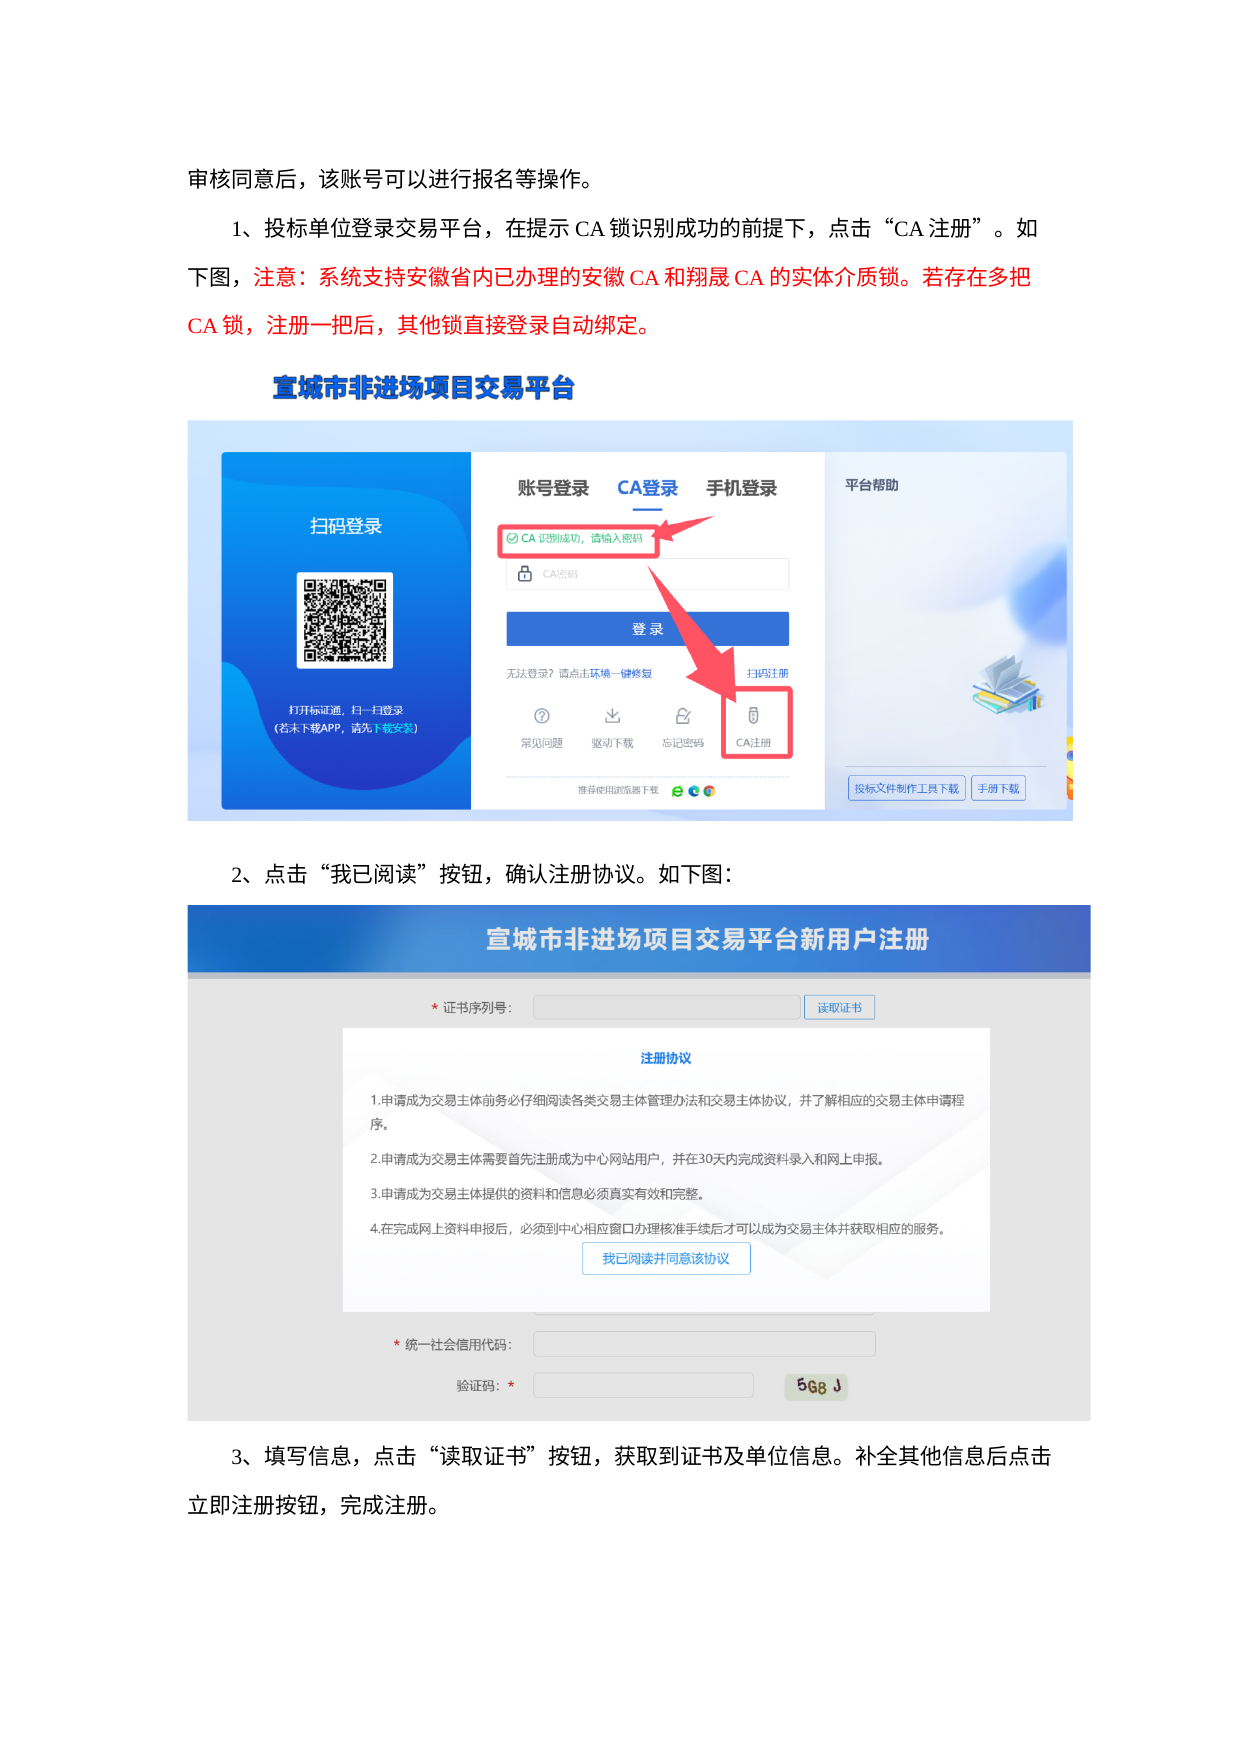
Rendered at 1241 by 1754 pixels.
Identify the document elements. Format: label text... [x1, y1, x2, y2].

text 1、投标单位登录交易平台，在提示CA锁识别成功的前提下，点击“CA注册”。如下图，注意：系统支持安徽省内已办理的安徽CA和翔晟CA的实体介质锁。若存在多把CA锁，注册一把后，其他锁直接登录自动绑定。 [187, 210, 1053, 340]
text 2、点击“我已阅读”按钮，确认注册协议。如下图： [187, 857, 1053, 889]
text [187, 162, 1053, 194]
text 3、填写信息，点击“读取证书”按钮，获取到证书及单位信息。补全其他信息后点击立即注册按钮，完成注册。 [187, 1439, 1053, 1520]
picture [187, 905, 1091, 1421]
picture [187, 356, 1073, 821]
